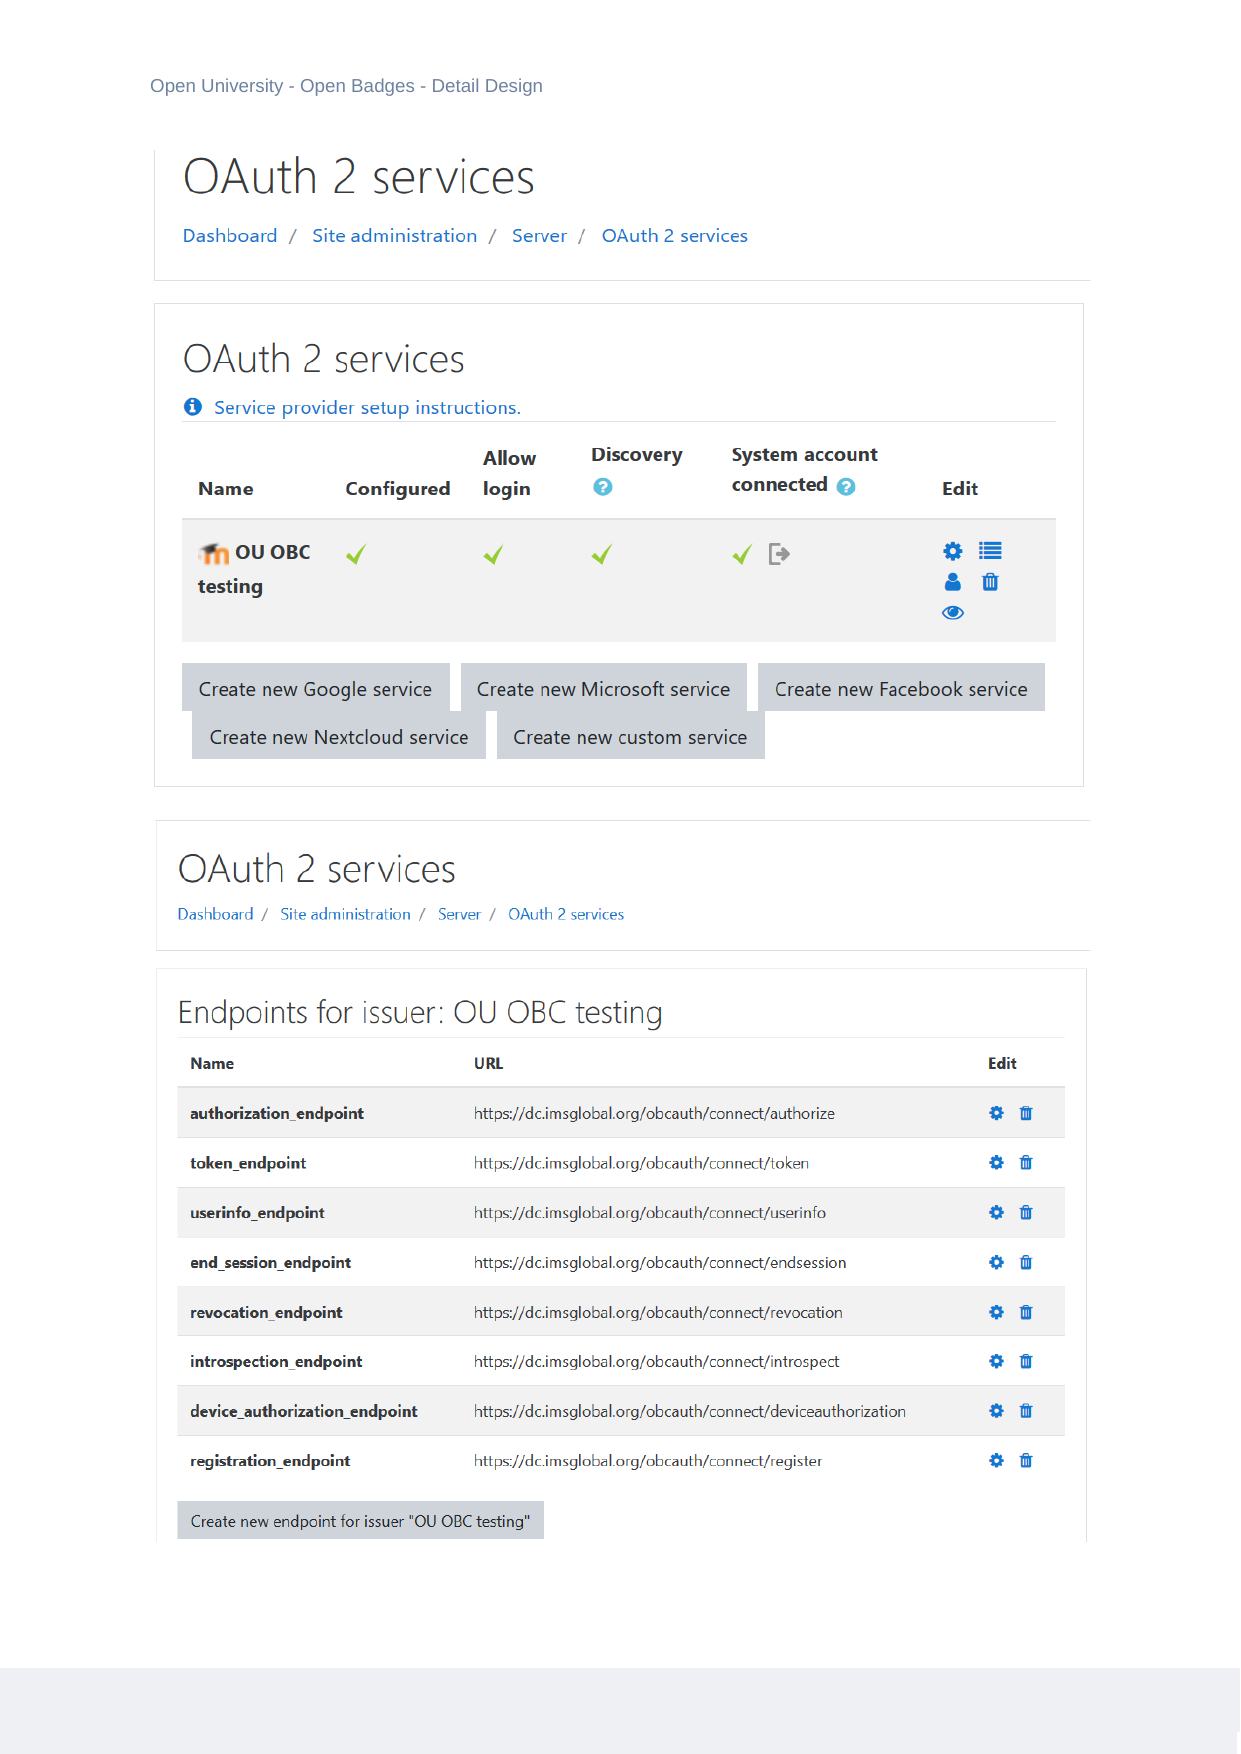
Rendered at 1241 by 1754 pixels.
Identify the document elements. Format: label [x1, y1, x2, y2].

picture [150, 150, 1091, 791]
picture [150, 816, 1091, 1542]
